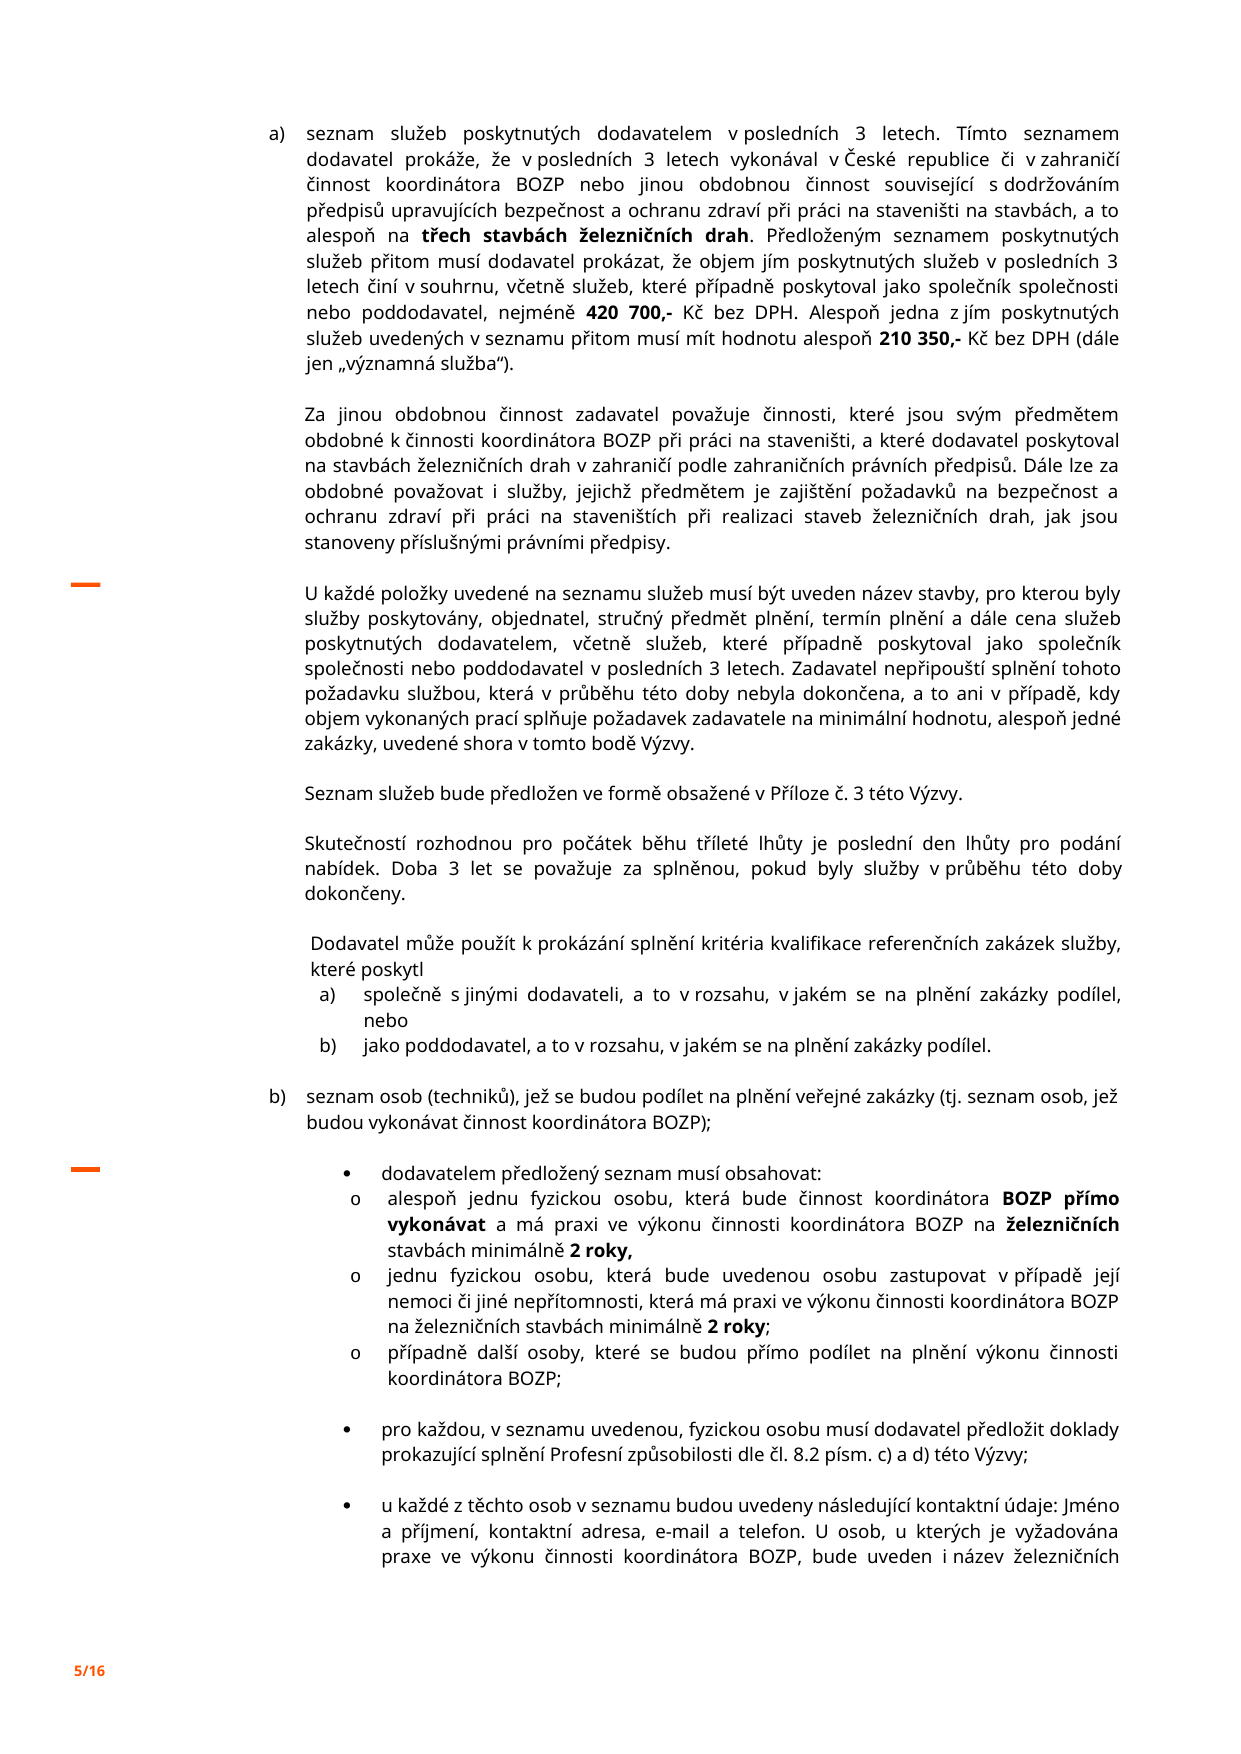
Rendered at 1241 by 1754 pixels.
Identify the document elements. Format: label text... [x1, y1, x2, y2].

list seznam služeb poskytnutých dodavatelem v posledních 3 letech. Tímto seznamem dodavatel prokáže, že v posledních 3 letech vykonával v České republice či v zahraničí činnost koordinátora BOZP nebo jinou obdobnou činnost související s dodržováním předpisů upravujících bezpečnost a ochranu zdraví při práci na staveništi na stavbách, a to alespoň na třech stavbách železničních drah. Předloženým seznamem poskytnutých služeb přitom musí dodavatel prokázat, že objem jím poskytnutých služeb v posledních 3 letech činí v souhrnu, včetně služeb, které případně poskytoval jako společník společnosti nebo poddodavatel, nejméně 420 700,- Kč bez DPH. Alespoň jedna z jím poskytnutých služeb uvedených v seznamu přitom musí mít hodnotu alespoň 210 350,- Kč bez DPH (dále jen „významná služba“). [269, 121, 1120, 376]
list jednu fyzickou osobu, která bude uvedenou osobu zastupovat v případě její nemoci či jiné nepřítomnosti, která má praxi ve výkonu činnosti koordinátora BOZP na železničních stavbách minimálně 2 roky; [350, 1262, 1120, 1339]
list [343, 1493, 1120, 1569]
text b) jako poddodavatel, a to v rozsahu, v jakém se na plnění zakázky podílel. [319, 1033, 1122, 1058]
list případně další osoby, které se budou přímo podílet na plnění výkonu činnosti koordinátora BOZP; [350, 1339, 1120, 1391]
text Dodavatel může použít k prokázání splnění kritéria kvalifikace referenčních zakázek služby, které poskytl [310, 931, 1122, 982]
list pro každou, v seznamu uvedenou, fyzickou osobu musí dodavatel předložit doklady prokazující splnění Profesní způsobilosti dle čl. 8.2 písm. c) a d) této Výzvy; [343, 1416, 1120, 1467]
text a) společně s jinými dodavateli, a to v rozsahu, v jakém se na plnění zakázky podílel, nebo [319, 982, 1122, 1033]
list seznam osob (techniků), jež se budou podílet na plnění veřejné zakázky (tj. seznam osob, jež budou vykonávat činnost koordinátora BOZP); [269, 1084, 1120, 1135]
text Za jinou obdobnou činnost zadavatel považuje činnosti, které jsou svým předmětem obdobné k činnosti koordinátora BOZP při práci na staveništi, a které dodavatel poskytoval na stavbách železničních drah v zahraničí podle zahraničních právních předpisů. Dále lze za obdobné považovat i služby, jejichž předmětem je zajištění požadavků na bezpečnost a ochranu zdraví při práci na staveništích při realizaci staveb železničních drah, jak jsou stanoveny příslušnými právními předpisy. [304, 401, 1120, 554]
list dodavatelem předložený seznam musí obsahovat: [343, 1160, 1120, 1186]
text U každé položky uvedené na seznamu služeb musí být uveden název stavby, pro kterou byly služby poskytovány, objednatel, stručný předmět plnění, termín plnění a dále cena služeb poskytnutých dodavatelem, včetně služeb, které případně poskytoval jako společník společnosti nebo poddodavatel v posledních 3 letech. Zadavatel nepřipouští splnění tohoto požadavku službou, která v průběhu této doby nebyla dokončena, a to ani v případě, kdy objem vykonaných prací splňuje požadavek zadavatele na minimální hodnotu, alespoň jedné zakázky, uvedené shora v tomto bodě Výzvy. [304, 580, 1122, 755]
text Skutečností rozhodnou pro počátek běhu tříleté lhůty je poslední den lhůty pro podání nabídek. Doba 3 let se považuje za splněnou, pokud byly služby v průběhu této doby dokončeny. [304, 830, 1122, 905]
list alespoň jednu fyzickou osobu, která bude činnost koordinátora BOZP přímo vykonávat a má praxi ve výkonu činnosti koordinátora BOZP na železničních stavbách minimálně 2 roky, [350, 1186, 1120, 1262]
text Seznam služeb bude předložen ve formě obsažené v Příloze č. 3 této Výzvy. [304, 780, 1122, 805]
